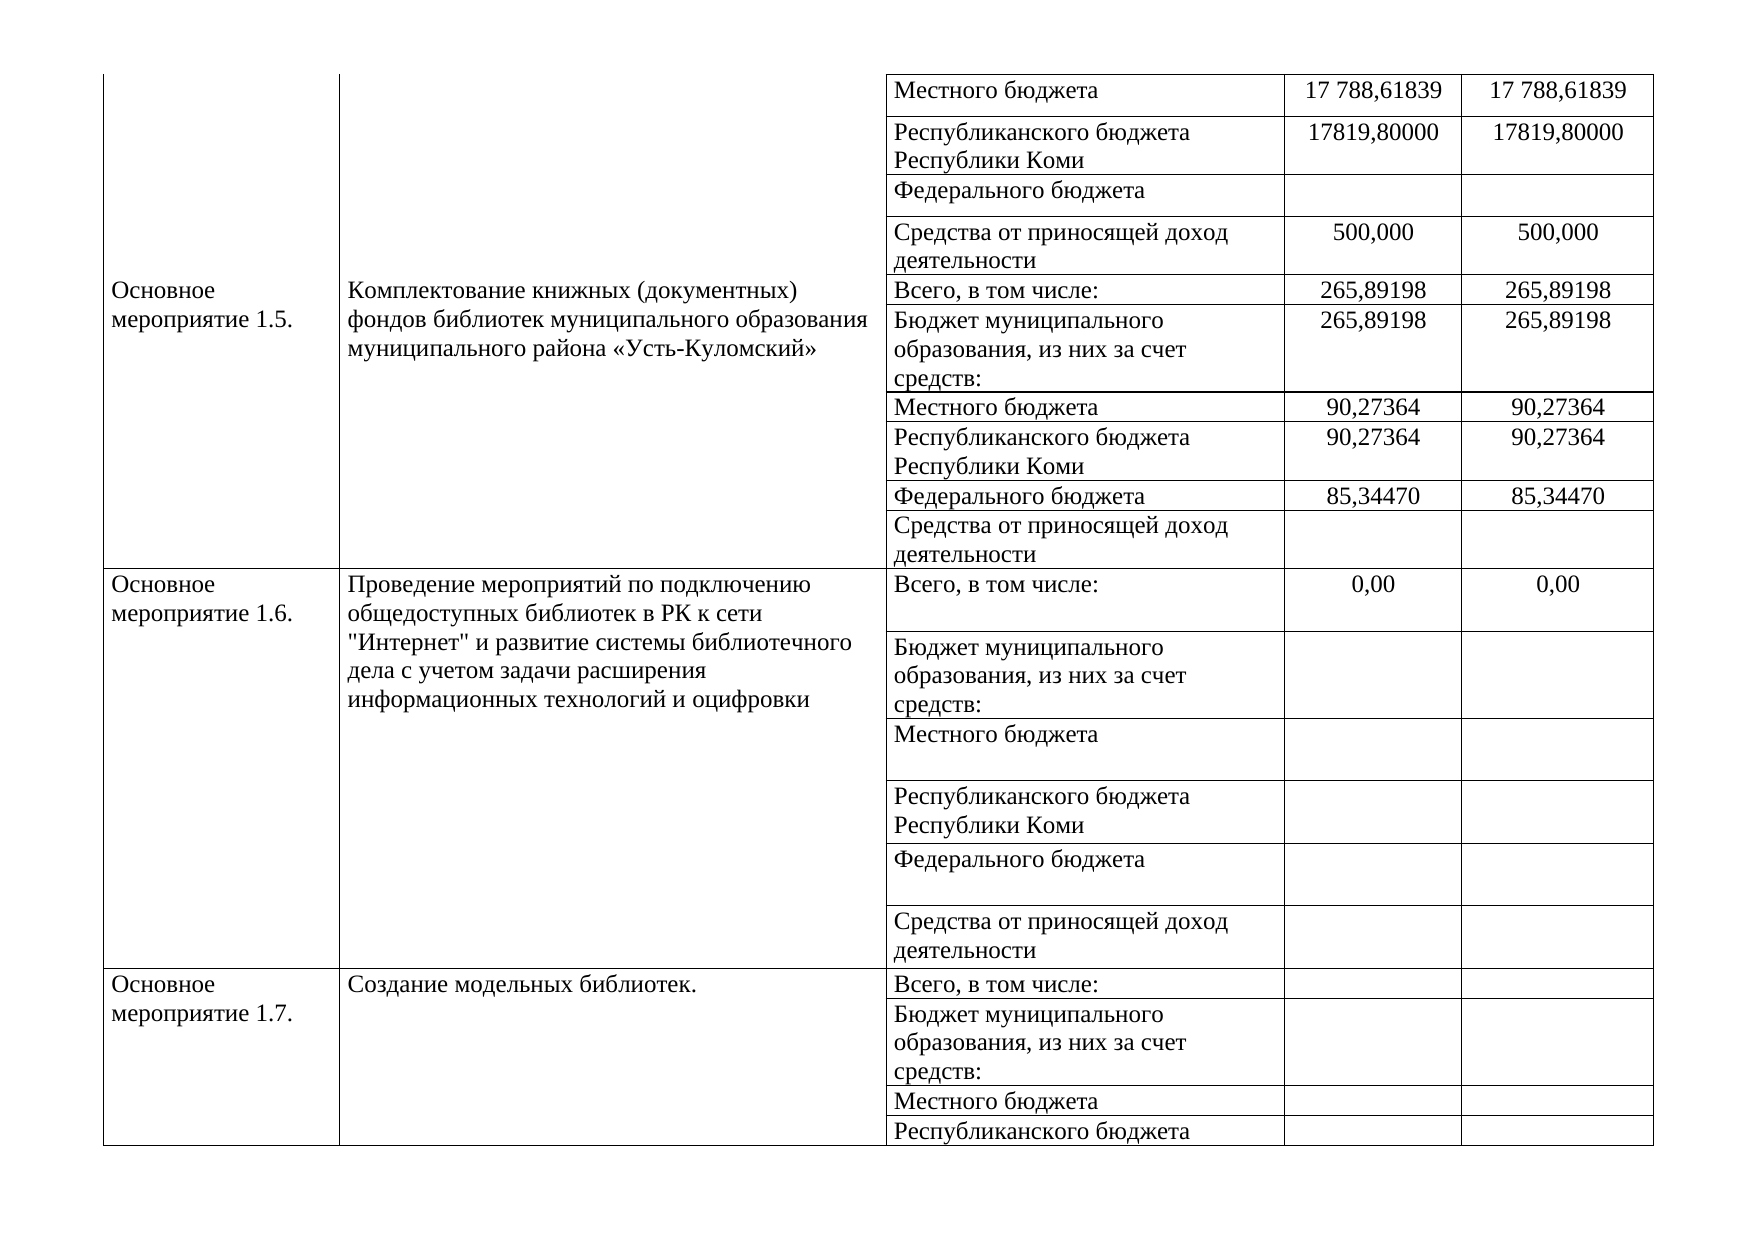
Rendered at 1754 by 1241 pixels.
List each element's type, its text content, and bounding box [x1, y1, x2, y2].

table_cell Средства от приносящей доход деятельности [887, 511, 1284, 568]
table_cell 17819,80000 [1462, 117, 1653, 174]
table_cell [1285, 969, 1461, 998]
table_cell Местного бюджета [887, 75, 1284, 116]
table_cell Средства от приносящей доход деятельности [887, 217, 1284, 274]
table_cell Создание модельных библиотек. [340, 969, 886, 1144]
table_cell Федерального бюджета [887, 175, 1284, 216]
table_cell 0,00 [1462, 569, 1653, 631]
table_cell 85,34470 [1462, 481, 1653, 509]
table_cell 90,27364 [1462, 393, 1653, 421]
table_cell [1285, 719, 1461, 780]
table_cell Всего, в том числе: [887, 969, 1284, 998]
table_cell [1285, 511, 1461, 568]
table_cell 17 788,61839 [1285, 75, 1461, 116]
table_cell Местного бюджета [887, 393, 1284, 421]
table_cell [1285, 844, 1461, 905]
table_cell [1285, 1086, 1461, 1115]
table_cell 17 788,61839 [1462, 75, 1653, 116]
table_cell [1285, 906, 1461, 968]
table_cell Республиканского бюджета Республики Коми [887, 117, 1284, 174]
table_cell 500,000 [1462, 217, 1653, 274]
table_cell [1462, 511, 1653, 568]
table_cell [1462, 906, 1653, 968]
table_cell [1285, 175, 1461, 216]
table_cell [1285, 781, 1461, 843]
table_cell Бюджет муниципального образования, из них за счет средств: [887, 632, 1284, 718]
table_cell [1285, 632, 1461, 718]
table_cell Бюджет муниципального образования, из них за счет средств: [887, 305, 1284, 391]
table_cell 500,000 [1285, 217, 1461, 274]
table_cell [1462, 969, 1653, 998]
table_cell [887, 1116, 1284, 1144]
table_cell Средства от приносящей доход деятельности [887, 906, 1284, 968]
table_cell 265,89198 [1285, 275, 1461, 304]
table_cell [1462, 781, 1653, 843]
table_cell Республиканского бюджета Республики Коми [887, 781, 1284, 843]
table_cell 265,89198 [1462, 275, 1653, 304]
table_cell 265,89198 [1285, 305, 1461, 391]
table_cell [1462, 175, 1653, 216]
table_cell 17819,80000 [1285, 117, 1461, 174]
table_cell 85,34470 [1285, 481, 1461, 509]
table_cell [1462, 1116, 1653, 1144]
table_cell Федерального бюджета [887, 844, 1284, 905]
table_cell Республиканского бюджета Республики Коми [887, 422, 1284, 480]
table_cell 90,27364 [1285, 393, 1461, 421]
table_cell [1285, 999, 1461, 1085]
table_cell [1285, 1116, 1461, 1144]
table_cell [1462, 632, 1653, 718]
table_cell 90,27364 [1285, 422, 1461, 480]
table_cell Местного бюджета [887, 719, 1284, 780]
table_cell Основное мероприятие 1.7. [104, 969, 339, 1144]
table_cell Местного бюджета [887, 1086, 1284, 1115]
table_cell [1462, 844, 1653, 905]
table_cell [1462, 719, 1653, 780]
table_cell 0,00 [1285, 569, 1461, 631]
table_cell Проведение мероприятий по подключению общедоступных библиотек в РК к сети "Интернет" и развитие системы библиотечного дела с учетом задачи расширения информационных технологий и оцифровки [340, 569, 886, 968]
table_cell Федерального бюджета [887, 481, 1284, 509]
table_cell [1462, 999, 1653, 1085]
table_cell Всего, в том числе: [887, 569, 1284, 631]
table_cell [1462, 1086, 1653, 1115]
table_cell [887, 999, 1284, 1085]
table_cell Основное мероприятие 1.5. [104, 274, 339, 568]
table_cell 265,89198 [1462, 305, 1653, 391]
table_cell Всего, в том числе: [887, 275, 1284, 304]
table_cell 90,27364 [1462, 422, 1653, 480]
table_cell Комплектование книжных (документных) фондов библиотек муниципального образования муниципального района «Усть-Куломский» [340, 274, 886, 568]
table_cell Основное мероприятие 1.6. [104, 569, 339, 968]
